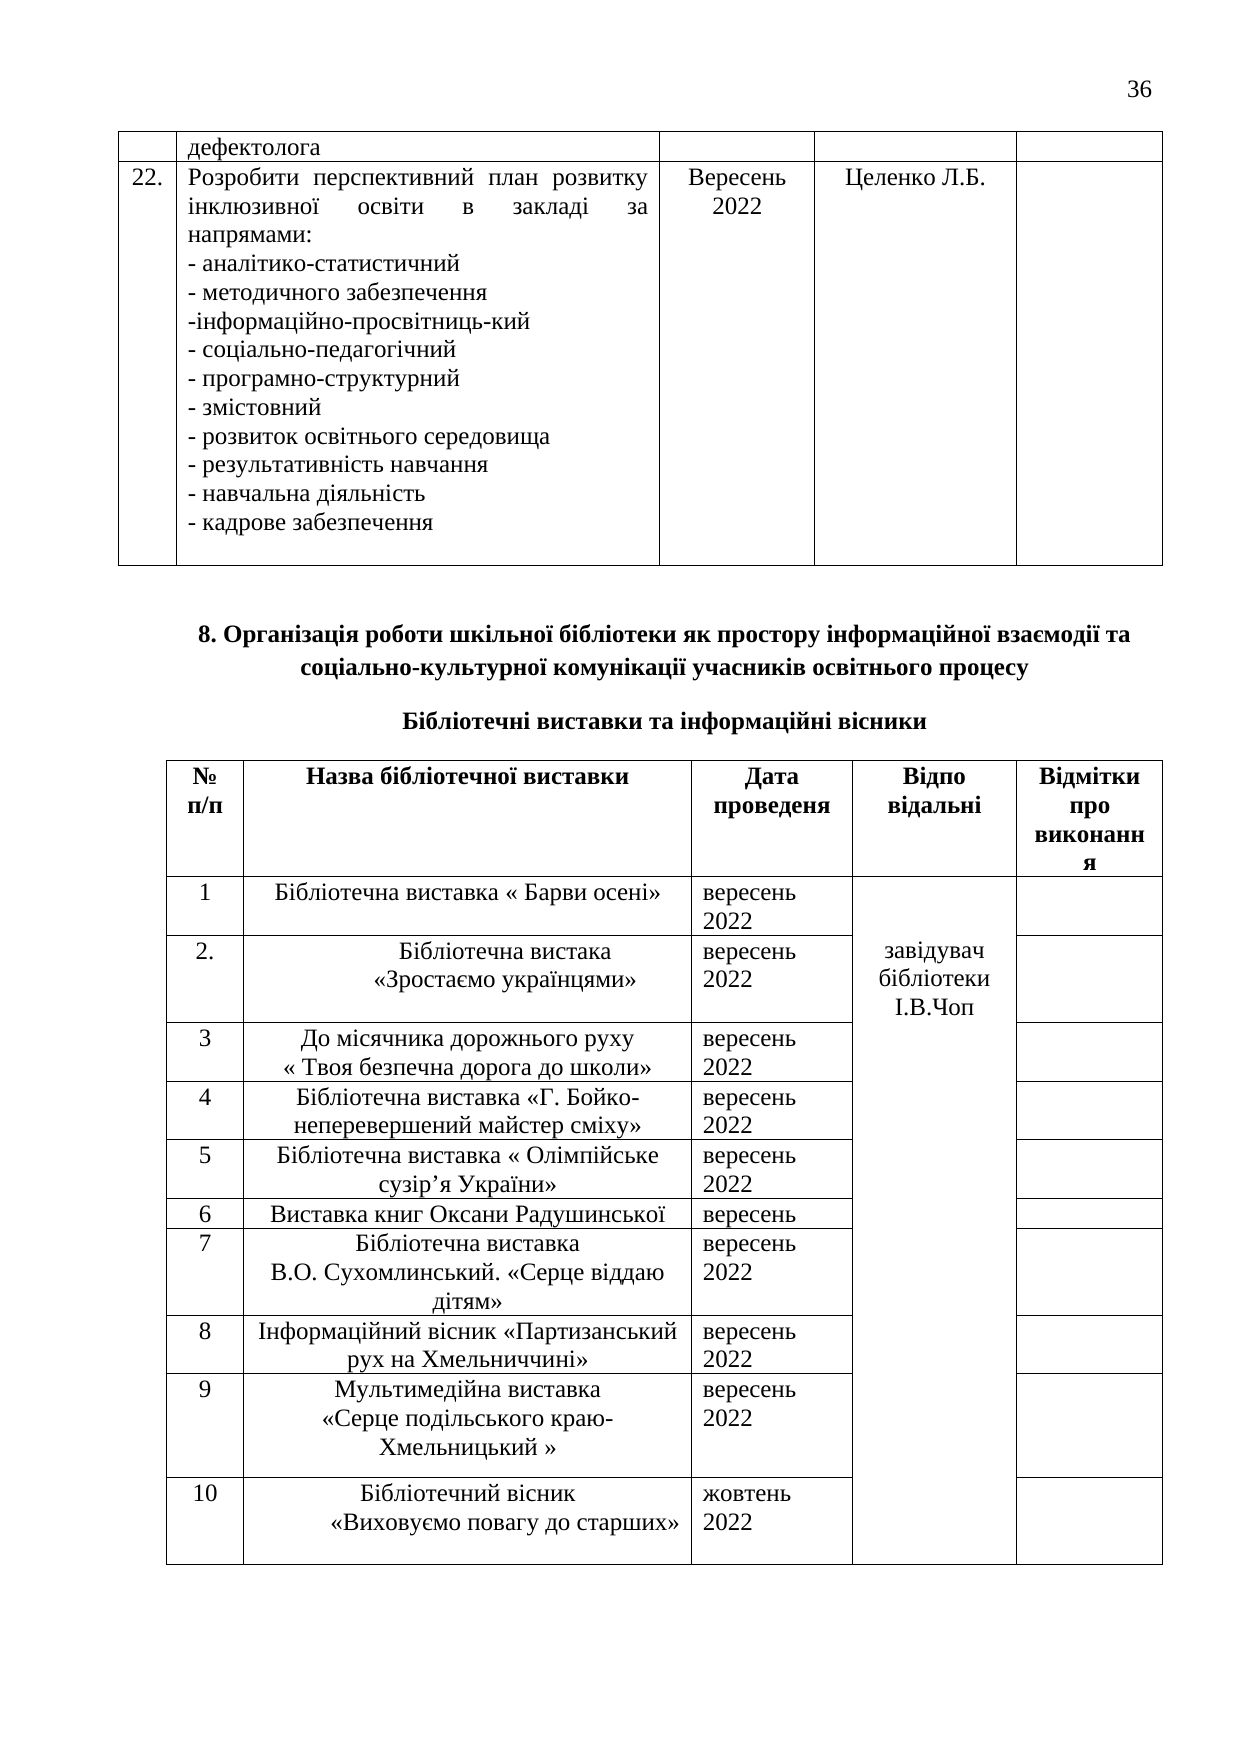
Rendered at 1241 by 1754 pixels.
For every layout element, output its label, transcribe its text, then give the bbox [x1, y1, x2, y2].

table_cell [1017, 132, 1162, 161]
table_cell вересень [692, 1199, 852, 1227]
table_cell вересень 2022 [692, 1082, 852, 1139]
table_cell 8 [167, 1316, 243, 1373]
table_cell Бібліотечна виставка « Олімпійське сузір’я України» [244, 1140, 691, 1198]
table_cell вересень 2022 [692, 1229, 852, 1315]
table_cell завідувач бібліотеки І.В.Чоп завідувач бібліотеки І.В.Чоп завідувач бібліотеки І.В.Чоп [853, 877, 1016, 1564]
table_cell 1 [167, 877, 243, 935]
table_cell 6 [167, 1199, 243, 1227]
table_cell вересень 2022 [692, 1023, 852, 1081]
table_cell вересень 2022 [692, 1140, 852, 1198]
table_cell Бібліотечний вісник «Виховуємо повагу до старших» [244, 1478, 691, 1564]
table_cell [119, 132, 176, 161]
table_cell [1017, 1140, 1162, 1198]
table_cell [1017, 936, 1162, 1022]
table_cell 2. [167, 936, 243, 1022]
table_cell [1017, 1199, 1162, 1227]
table_cell Розробити перспективний план розвитку інклюзивної освіти в закладі за напрямами: - аналітико-статистичний - методичного забезпечення -інформаційно-просвітниць-кий - соціально-педагогічний - програмно-структурний - змістовний - розвиток освітнього середовища - результативність навчання - навчальна діяльність - кадрове забезпечення [177, 162, 659, 564]
table_cell [1017, 1374, 1162, 1477]
table_cell 10 [167, 1478, 243, 1564]
table_cell вересень 2022 [692, 1316, 852, 1373]
table_cell вересень 2022 [692, 1374, 852, 1477]
table_cell [1017, 1478, 1162, 1564]
table_cell [660, 132, 814, 161]
text Бібліотечні виставки та інформаційні вісники [177, 706, 1152, 735]
table_cell вересень 2022 [692, 936, 852, 1022]
table_cell 4 [167, 1082, 243, 1139]
table_cell Бібліотечна виставка «Г. Бойко- неперевершений майстер сміху» [244, 1082, 691, 1139]
table_cell Вересень 2022 [660, 162, 814, 564]
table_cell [177, 132, 659, 161]
table_cell жовтень 2022 [692, 1478, 852, 1564]
table_cell Мультимедійна виставка «Серце подільського краю-Хмельницький » [244, 1374, 691, 1477]
table_cell Целенко Л.Б. [815, 162, 1016, 564]
table_header Назва бібліотечної виставки [244, 761, 691, 876]
table_cell [1017, 1082, 1162, 1139]
table_cell вересень 2022 [692, 877, 852, 935]
table_cell Інформаційний вісник «Партизанський рух на Хмельниччині» [244, 1316, 691, 1373]
table_header Відмітки про виконання [1017, 761, 1162, 876]
table_cell [1017, 162, 1162, 564]
table_cell Бібліотечна виставка В.О. Сухомлинський. «Серце віддаю дітям» [244, 1229, 691, 1315]
table_cell [1017, 1316, 1162, 1373]
table_cell [815, 132, 1016, 161]
table_header Дата проведеня [692, 761, 852, 876]
table_cell 5 [167, 1140, 243, 1198]
table_cell До місячника дорожнього руху « Твоя безпечна дорога до школи» [244, 1023, 691, 1081]
table_cell 3 [167, 1023, 243, 1081]
table_cell Бібліотечна виставка « Барви осені» [244, 877, 691, 935]
text 8. Організація роботи шкільної бібліотеки як простору інформаційної взаємодії та соціально-культурної комунікації учасників освітнього процесу [177, 619, 1152, 681]
table_cell 22. [119, 162, 176, 564]
table_header № п/п [167, 761, 243, 876]
table_cell [1017, 1023, 1162, 1081]
table_cell [1017, 877, 1162, 935]
table_cell [1017, 1229, 1162, 1315]
table_cell 7 [167, 1229, 243, 1315]
table_cell Бібліотечна вистака «Зростаємо українцями» [244, 936, 691, 1022]
table_cell 9 [167, 1374, 243, 1477]
table_cell Виставка книг Оксани Радушинської [244, 1199, 691, 1227]
table_header Відпо відальні [853, 761, 1016, 876]
